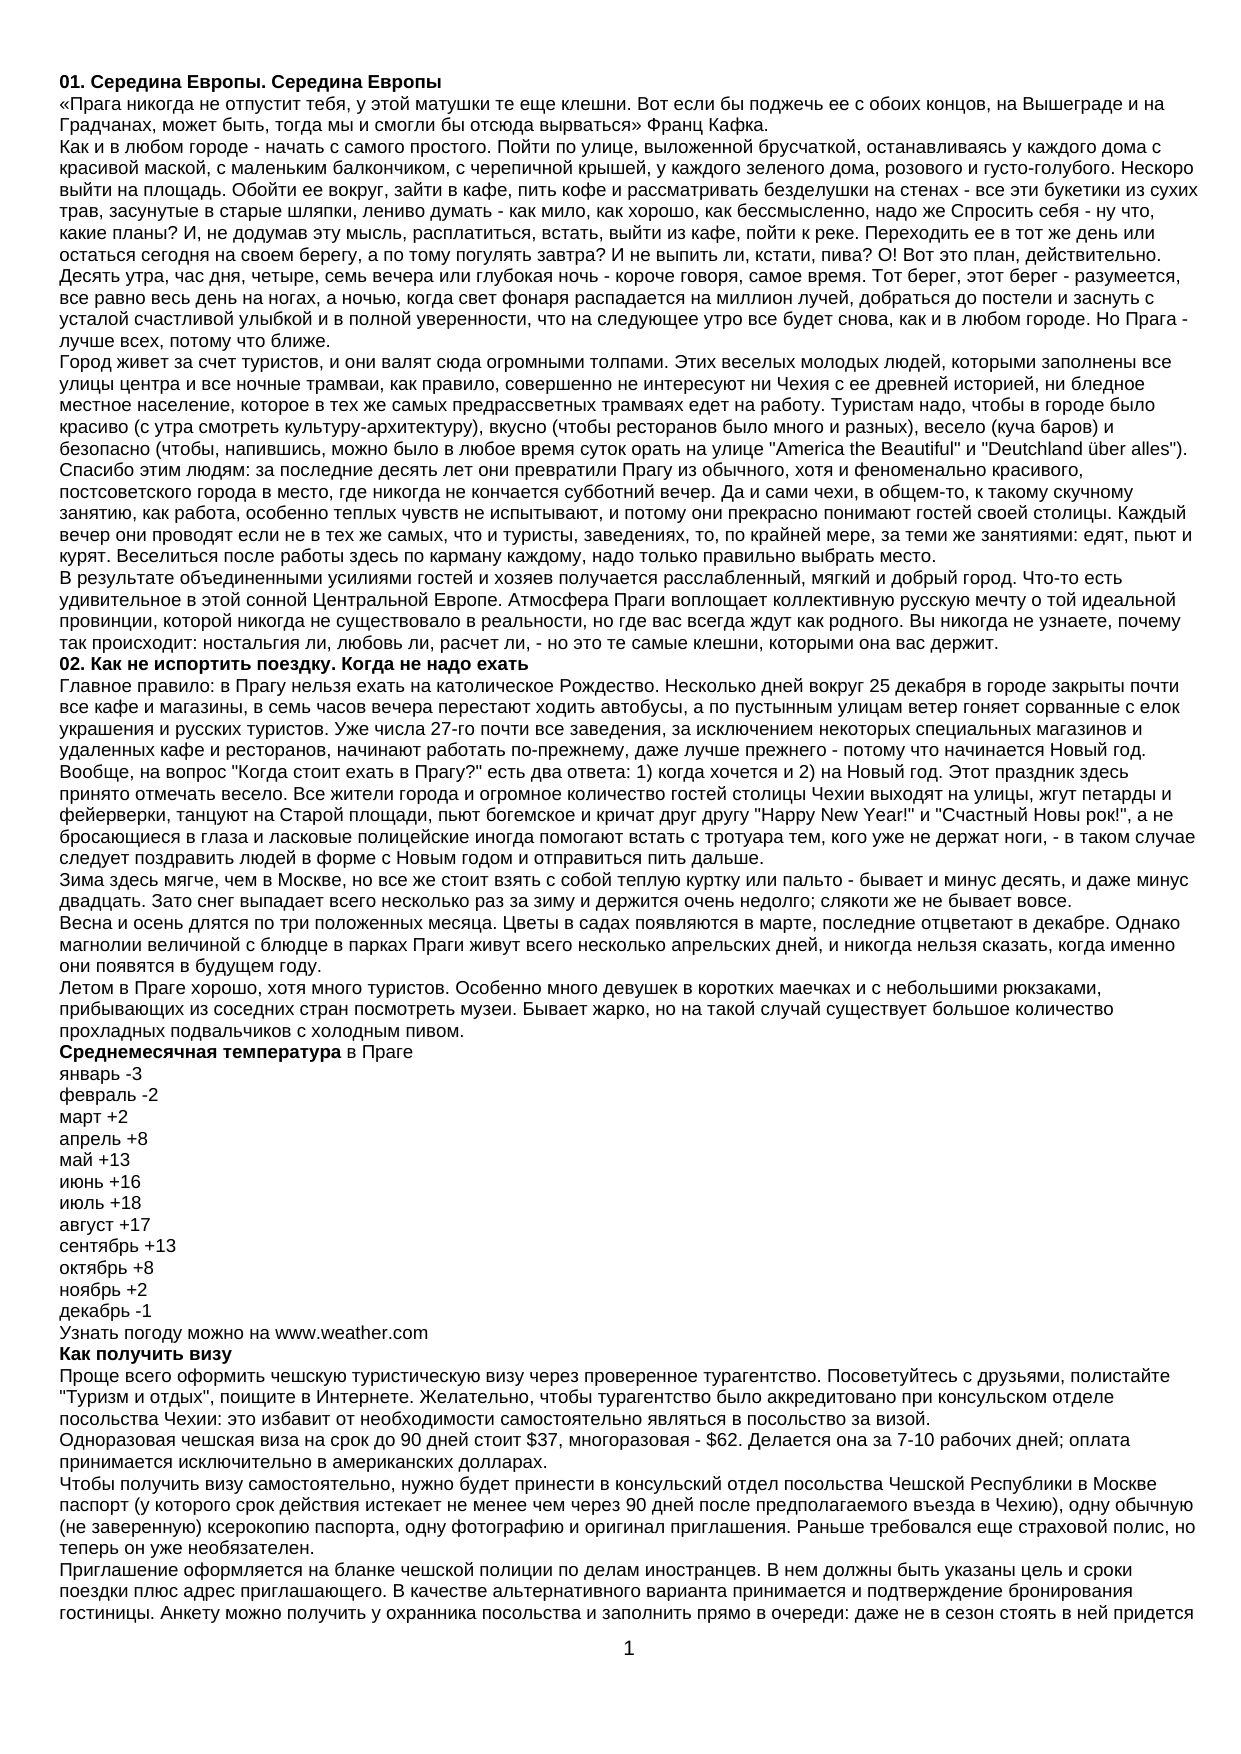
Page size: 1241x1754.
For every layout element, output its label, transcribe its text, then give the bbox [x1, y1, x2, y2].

text Главное правило: в Прагу нельзя ехать на католическое Рождество. Несколько дней вокруг 25 декабря в городе закрыты почти все кафе и магазины, в семь часов вечера перестают ходить автобусы, а по пустынным улицам ветер гоняет сорванные с елок украшения и русских туристов. Уже числа 27-го почти все заведения, за исключением некоторых специальных магазинов и удаленных кафе и ресторанов, начинают работать по-прежнему, даже лучше прежнего - потому что начинается Новый год. Вообще, на вопрос "Когда стоит ехать в Прагу?" есть два ответа: 1) когда хочется и 2) на Новый год. Этот праздник здесь принято отмечать весело. Все жители города и огромное количество гостей столицы Чехии выходят на улицы, жгут петарды и фейерверки, танцуют на Старой площади, пьют богемское и кричат друг другу "Happy New Year!" и "Счастный Новы рок!", а не бросающиеся в глаза и ласковые полицейские иногда помогают встать с тротуара тем, кого уже не держат ноги, - в таком случае следует поздравить людей в форме с Новым годом и отправиться пить дальше. Зима здесь мягче, чем в Москве, но все же стоит взять с собой теплую куртку или пальто - бывает и минус десять, и даже минус двадцать. Зато снег выпадает всего несколько раз за зиму и держится очень недолго; слякоти же не бывает вовсе. Весна и осень длятся по три положенных месяца. Цветы в садах появляются в марте, последние отцветают в декабре. Однако магнолии величиной с блюдце в парках Праги живут всего несколько апрельских дней, и никогда нельзя сказать, когда именно они появятся в будущем году. Летом в Праге хорошо, хотя много туристов. Особенно много девушек в коротких маечках и с небольшими рюкзаками, прибывающих из соседних стран посмотреть музеи. Бывает жарко, но на такой случай существует большое количество прохладных подвальчиков с холодным пивом. Среднемесячная температура в Праге январь -3 февраль -2 март +2 апрель +8 май +13 июнь +16 июль +18 август +17 сентябрь +13 октябрь +8 ноябрь +2 декабрь -1 Узнать погоду можно на www.weather.com [59, 674, 1199, 1343]
text 02. Как не испортить поездку. Когда не надо ехать [59, 653, 1199, 674]
text 01. Середина Европы. Середина Европы [59, 71, 1199, 92]
text «Прага никогда не отпустит тебя, у этой матушки те еще клешни. Вот если бы поджечь ее с обоих концов, на Вышеграде и на Градчанах, может быть, тогда мы и смогли бы отсюда вырваться» Франц Кафка. Как и в любом городе - начать с самого простого. Пойти по улице, выложенной брусчаткой, останавливаясь у каждого дома с красивой маской, с маленьким балкончиком, с черепичной крышей, у каждого зеленого дома, розового и густо-голубого. Нескоро выйти на площадь. Обойти ее вокруг, зайти в кафе, пить кофе и рассматривать безделушки на стенах - все эти букетики из сухих трав, засунутые в старые шляпки, лениво думать - как мило, как хорошо, как бессмысленно, надо же Спросить себя - ну что, какие планы? И, не додумав эту мысль, расплатиться, встать, выйти из кафе, пойти к реке. Переходить ее в тот же день или остаться сегодня на своем берегу, а по тому погулять завтра? И не выпить ли, кстати, пива? О! Вот это план, действительно. Десять утра, час дня, четыре, семь вечера или глубокая ночь - короче говоря, самое время. Тот берег, этот берег - разумеется, все равно весь день на ногах, а ночью, когда свет фонаря распадается на миллион лучей, добраться до постели и заснуть с усталой счастливой улыбкой и в полной уверенности, что на следующее утро все будет снова, как и в любом городе. Но Прага - лучше всех, потому что ближе. Город живет за счет туристов, и они валят сюда огромными толпами. Этих веселых молодых людей, которыми заполнены все улицы центра и все ночные трамваи, как правило, совершенно не интересуют ни Чехия с ее древней историей, ни бледное местное население, которое в тех же самых предрассветных трамваях едет на работу. Туристам надо, чтобы в городе было красиво (с утра смотреть культуру-архитектуру), вкусно (чтобы ресторанов было много и разных), весело (куча баров) и безопасно (чтобы, напившись, можно было в любое время суток орать на улице "America the Beautiful" и "Deutchland über alles"). Спасибо этим людям: за последние десять лет они превратили Прагу из обычного, хотя и феноменально красивого, постсоветского города в место, где никогда не кончается субботний вечер. Да и сами чехи, в общем-то, к такому скучному занятию, как работа, особенно теплых чувств не испытывают, и потому они прекрасно понимают гостей своей столицы. Каждый вечер они проводят если не в тех же самых, что и туристы, заведениях, то, по крайней мере, за теми же занятиями: едят, пьют и курят. Веселиться после работы здесь по карману каждому, надо только правильно выбрать место. В результате объединенными усилиями гостей и хозяев получается расслабленный, мягкий и добрый город. Что-то есть удивительное в этой сонной Центральной Европе. Атмосфера Праги воплощает коллективную русскую мечту о той идеальной провинции, которой никогда не существовало в реальности, но где вас всегда ждут как родного. Вы никогда не узнаете, почему так происходит: ностальгия ли, любовь ли, расчет ли, - но это те самые клешни, которыми она вас держит. [59, 92, 1199, 653]
subtitle Как получить визу [59, 1343, 1199, 1364]
